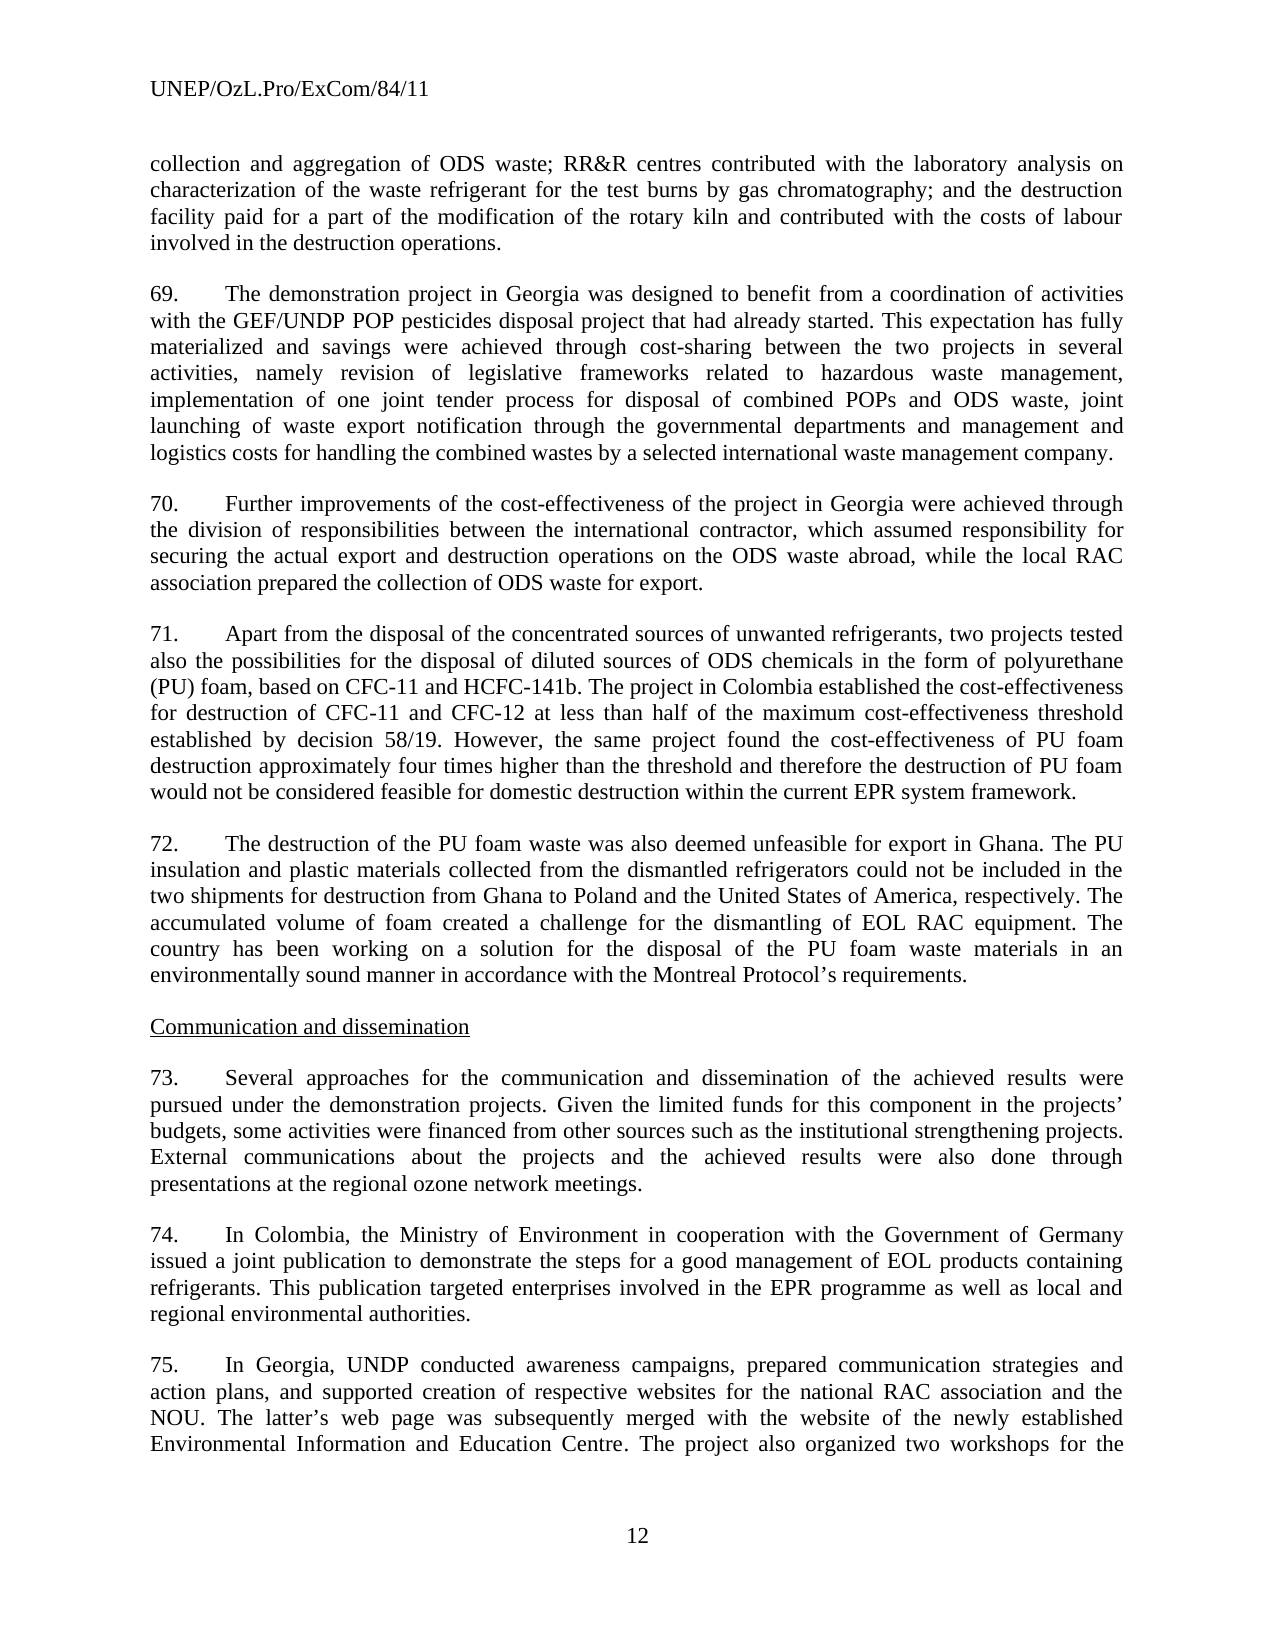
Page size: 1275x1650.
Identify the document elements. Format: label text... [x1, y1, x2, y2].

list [150, 1351, 1125, 1457]
list Apart from the disposal of the concentrated sources of unwanted refrigerants, two projects tested also the possibilities for the disposal of diluted sources of ODS chemicals in the form of polyurethane (PU) foam, based on CFC-11 and HCFC-141b. The project in Colombia established the cost-effectiveness for destruction of CFC-11 and CFC-12 at less than half of the maximum cost-effectiveness threshold established by decision 58/19. However, the same project found the cost-effectiveness of PU foam destruction approximately four times higher than the threshold and therefore the destruction of PU foam would not be considered feasible for domestic destruction within the current EPR system framework. [150, 620, 1125, 805]
list The demonstration project in Georgia was designed to benefit from a coordination of activities with the GEF/UNDP POP pesticides disposal project that had already started. This expectation has fully materialized and savings were achieved through cost-sharing between the two projects in several activities, namely revision of legislative frameworks related to hazardous waste management, implementation of one joint tender process for disposal of combined POPs and ODS waste, joint launching of waste export notification through the governmental departments and management and logistics costs for handling the combined wastes by a selected international waste management company. [150, 280, 1125, 465]
list Further improvements of the cost-effectiveness of the project in Georgia were achieved through the division of responsibilities between the international contractor, which assumed responsibility for securing the actual export and destruction operations on the ODS waste abroad, while the local RAC association prepared the collection of ODS waste for export. [150, 490, 1125, 595]
list Several approaches for the communication and dissemination of the achieved results were pursued under the demonstration projects. Given the limited funds for this component in the projects’ budgets, some activities were financed from other sources such as the institutional strengthening projects. External communications about the projects and the achieved results were also done through presentations at the regional ozone network meetings. [150, 1064, 1125, 1196]
list In Colombia, the Ministry of Environment in cooperation with the Government of Germany issued a joint publication to demonstrate the steps for a good management of EOL products containing refrigerants. This publication targeted enterprises involved in the EPR programme as well as local and regional environmental authorities. [150, 1221, 1125, 1326]
text Communication and dissemination [150, 1013, 1125, 1039]
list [150, 150, 1125, 255]
list The destruction of the PU foam waste was also deemed unfeasible for export in Ghana. The PU insulation and plastic materials collected from the dismantled refrigerators could not be included in the two shipments for destruction from Ghana to Poland and the United States of America, respectively. The accumulated volume of foam created a challenge for the dismantling of EOL RAC equipment. The country has been working on a solution for the disposal of the PU foam waste materials in an environmentally sound manner in accordance with the Montreal Protocol’s requirements. [150, 830, 1125, 988]
